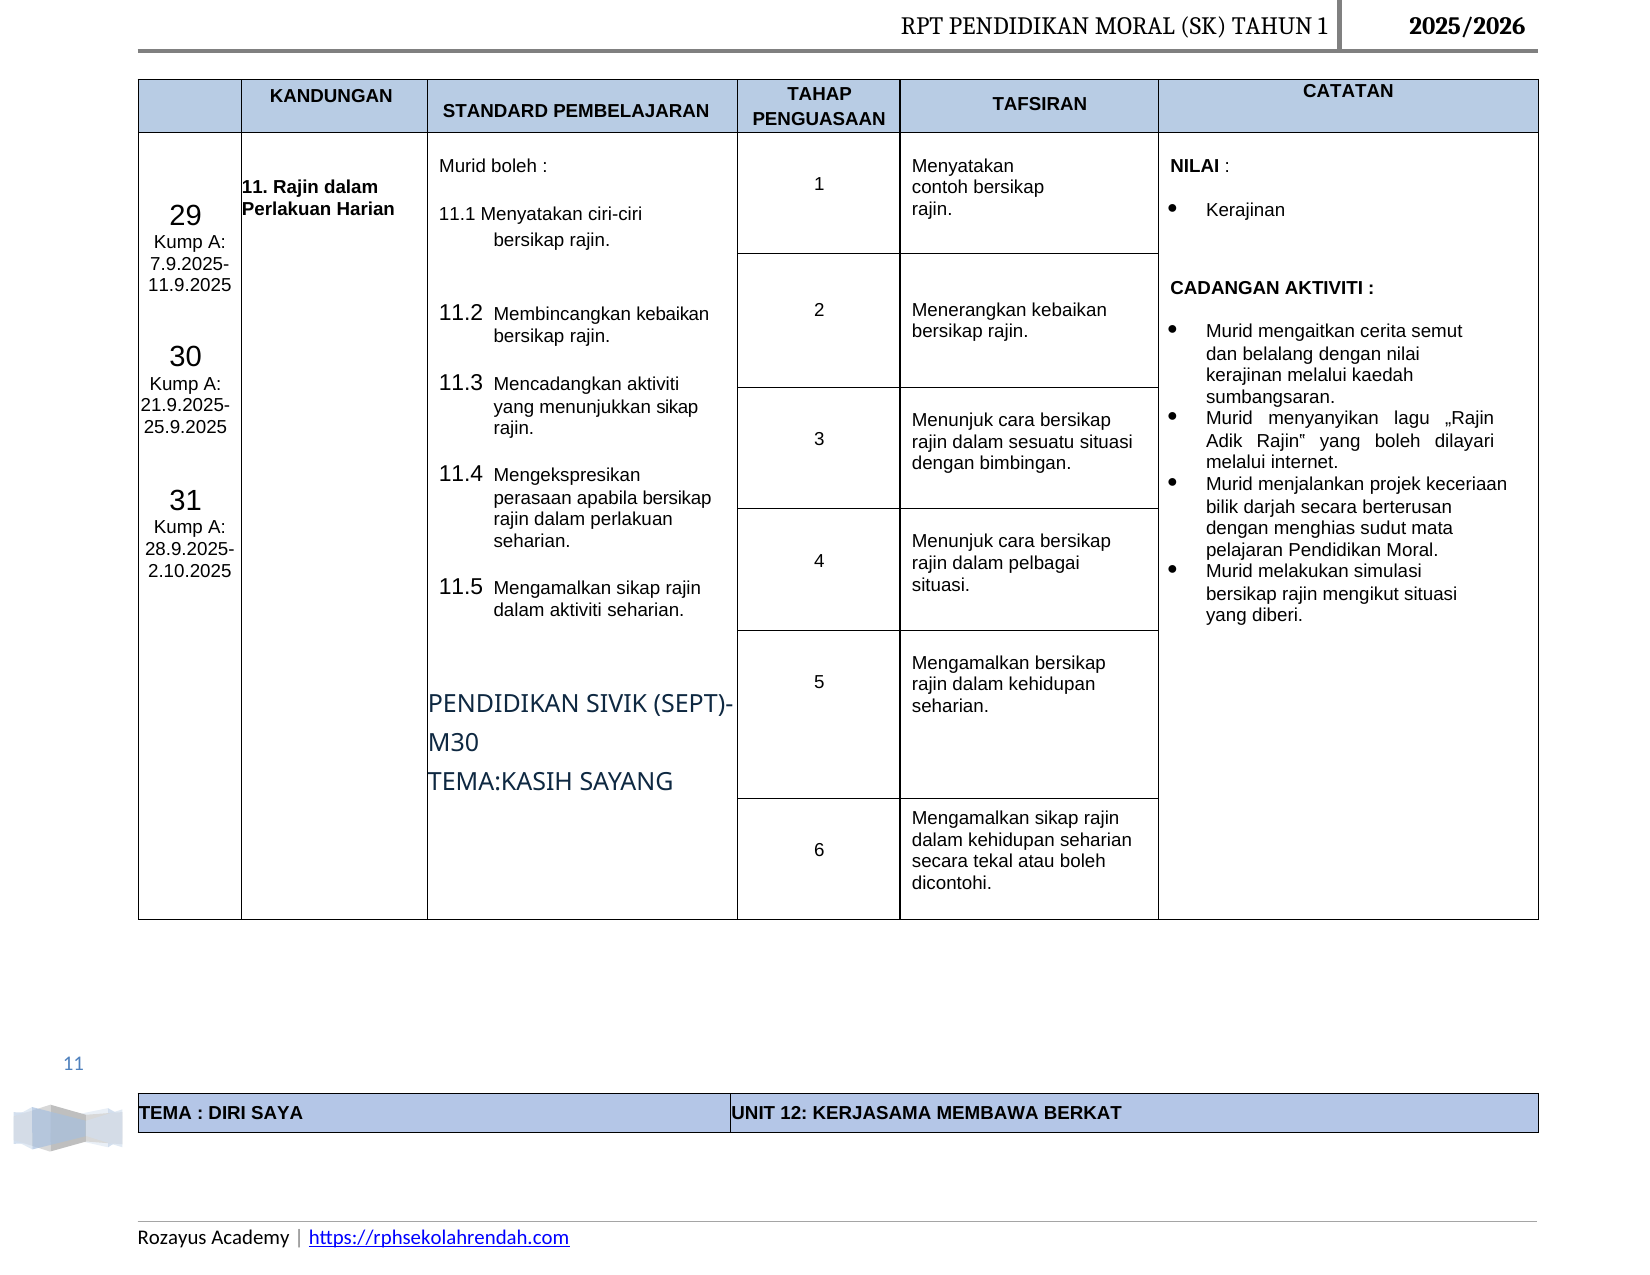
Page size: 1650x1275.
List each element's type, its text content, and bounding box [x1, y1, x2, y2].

table_cell Menyatakan contoh bersikap rajin. [901, 133, 1158, 253]
table_cell [428, 798, 737, 919]
table_cell [738, 254, 899, 276]
table_cell CATATAN [1159, 80, 1538, 132]
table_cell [428, 80, 737, 132]
table_cell 29 Kump A: 7.9.2025-11.9.2025 30 Kump A: 21.9.2025-25.9.2025 31 Kump A: 28.9.2025-2.10.2025 [139, 133, 241, 919]
table_cell Murid boleh : 11.1 Menyatakan ciri-ciri bersikap rajin. [428, 133, 737, 276]
table_cell Mengamalkan bersikap rajin dalam kehidupan seharian. [901, 631, 1158, 798]
table_cell Menunjuk cara bersikap rajin dalam pelbagai situasi. [901, 509, 1158, 630]
table_cell TAFSIRAN [901, 80, 1158, 132]
table_cell 6 [738, 799, 899, 919]
table_cell Membincangkan kebaikan bersikap rajin. Mencadangkan aktiviti yang menunjukkan sikap rajin. Mengekspresikan perasaan apabila bersikap rajin dalam perlakuan seharian. Mengamalkan sikap rajin dalam aktiviti seharian. PENDIDIKAN SIVIK (SEPT)-M30 TEMA:KASIH SAYANG [428, 276, 737, 798]
table_cell NILAI : Kerajinan [1159, 133, 1538, 276]
table_cell [901, 254, 1158, 276]
table_header TEMA : DIRI SAYA [139, 1094, 730, 1132]
table_cell 4 [738, 509, 899, 630]
table_cell 1 [738, 133, 899, 253]
table_cell Menunjuk cara bersikap rajin dalam sesuatu situasi dengan bimbingan. [901, 388, 1158, 508]
table_cell 5 [738, 631, 899, 798]
table_cell 11. Rajin dalam Perlakuan Harian [242, 133, 427, 919]
table_header UNIT 12: KERJASAMA MEMBAWA BERKAT [731, 1094, 1538, 1132]
table_cell CADANGAN AKTIVITI : Murid mengaitkan cerita semut dan belalang dengan nilai kerajinan melalui kaedah sumbangsaran. Murid menyanyikan lagu „Rajin Adik Rajin‟ yang boleh dilayari melalui internet. Murid menjalankan projek keceriaan bilik darjah secara berterusan dengan menghias sudut mata pelajaran Pendidikan Moral. Murid melakukan simulasi bersikap rajin mengikut situasi yang diberi. [1159, 276, 1538, 798]
table_cell TAHAP PENGUASAAN [738, 80, 899, 132]
table_cell Menerangkan kebaikan bersikap rajin. [901, 276, 1158, 387]
table_cell MINGGU [139, 80, 241, 132]
table_cell 3 [738, 388, 899, 508]
table_cell [1159, 798, 1538, 919]
table_cell Mengamalkan sikap rajin dalam kehidupan seharian secara tekal atau boleh dicontohi. [901, 799, 1158, 919]
table_cell STANDARD KANDUNGAN [242, 80, 427, 132]
table_cell 2 [738, 276, 899, 387]
